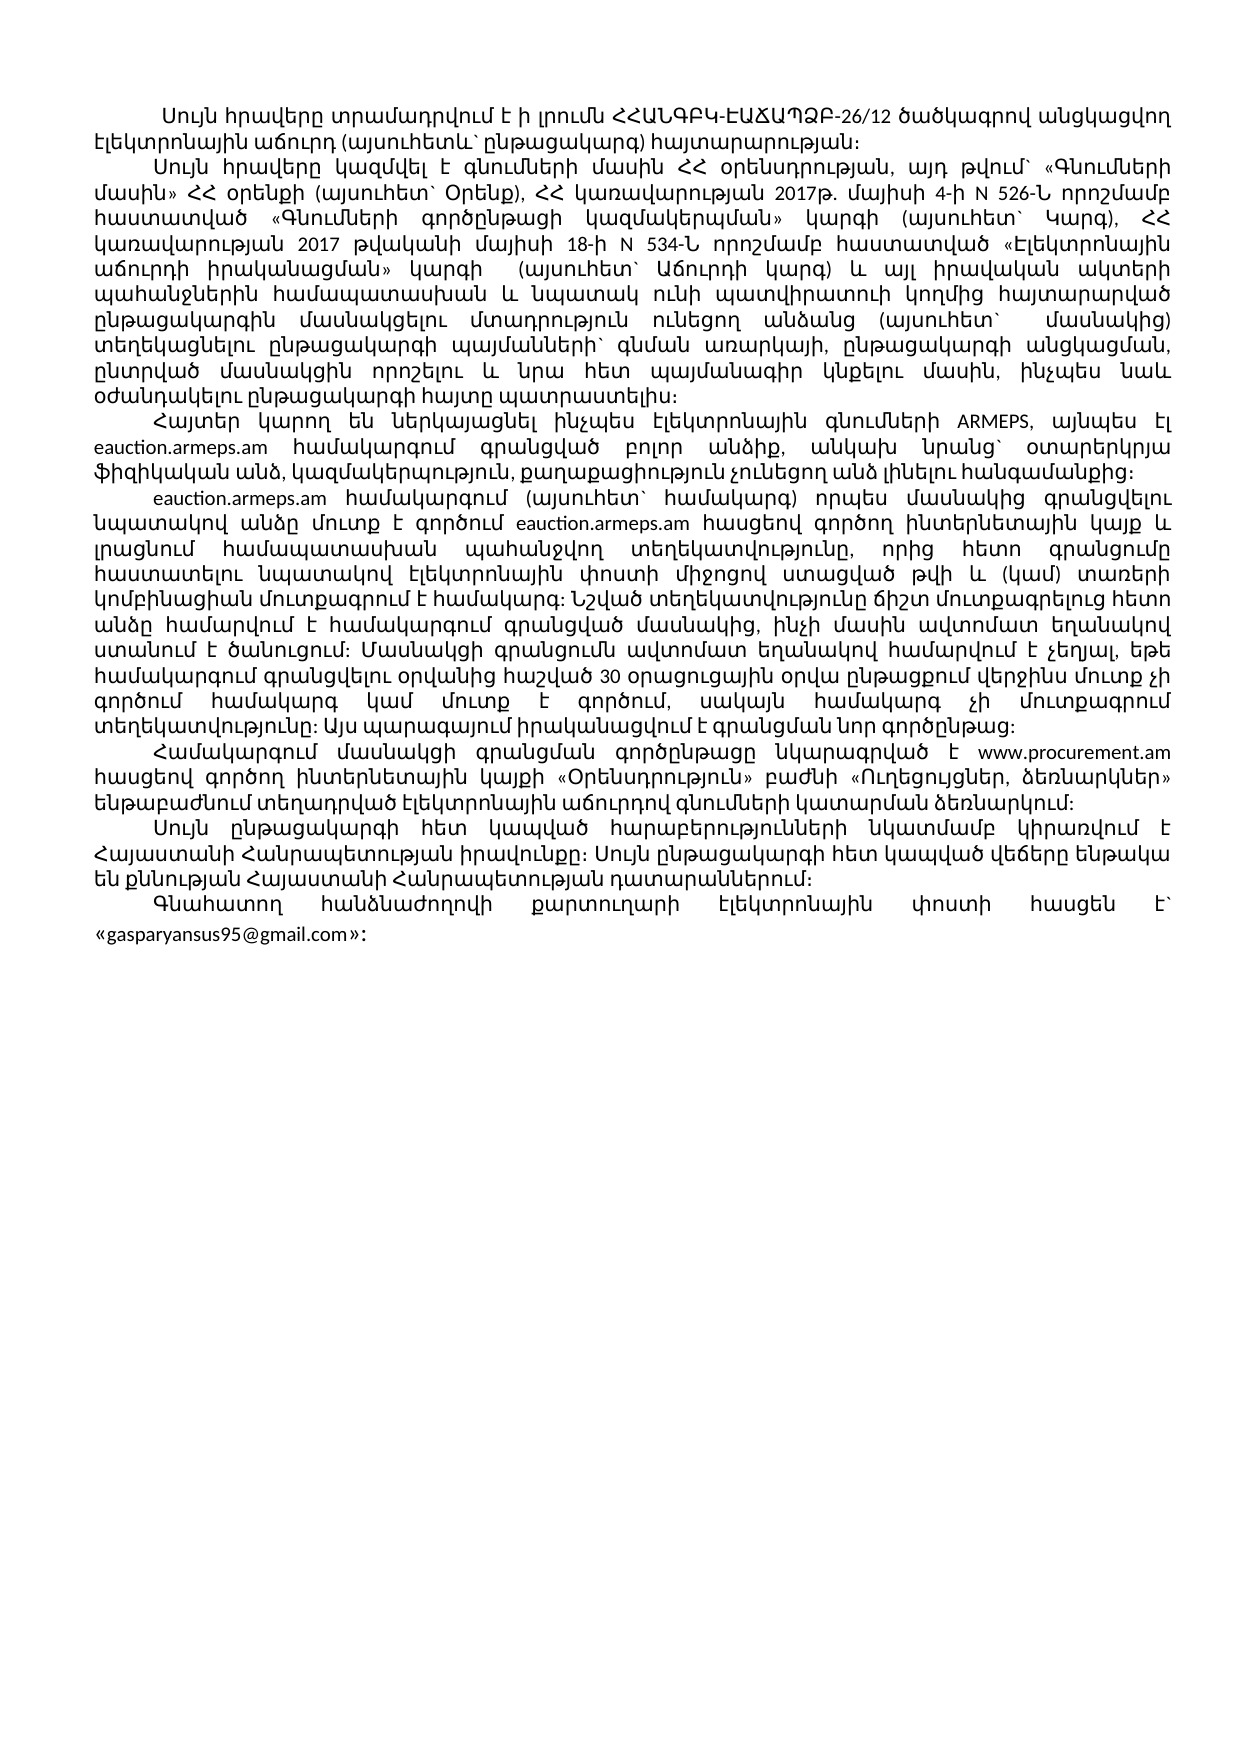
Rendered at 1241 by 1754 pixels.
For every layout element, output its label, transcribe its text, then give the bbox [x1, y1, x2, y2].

text Հայտեր կարող են ներկայացնել ինչպես էլեկտրոնային գնումների ARMEPS, այնպես էլ eauction.armeps.am համակարգում գրանցված բոլոր անձիք, անկախ նրանց` օտարերկրյա ֆիզիկական անձ, կազմակերպություն, քաղաքացիություն չունեցող անձ լինելու հանգամանքից։ [94, 409, 1171, 485]
text Սույն հրավերը կազմվել է գնումների մասին ՀՀ օրենսդրության, այդ թվում` «Գնումների մասին» ՀՀ օրենքի (այսուհետ` Օրենք), ՀՀ կառավարության 2017թ. մայիսի 4-ի N 526-Ն որոշմամբ հաստատված «Գնումների գործընթացի կազմակերպման» կարգի (այսուհետ` Կարգ), ՀՀ կառավարության 2017 թվականի մայիսի 18-ի N 534-Ն որոշմամբ հաստատված «Էլեկտրոնային աճուրդի իրականացման» կարգի (այսուհետ` Աճուրդի կարգ) և այլ իրավական ակտերի պահանջներին համապատասխան և նպատակ ունի պատվիրատուի կողմից հայտարարված ընթացակարգին մասնակցելու մտադրություն ունեցող անձանց (այսուհետ` մասնակից) տեղեկացնելու ընթացակարգի պայմանների` գնման առարկայի, ընթացակարգի անցկացման, ընտրված մասնակցին որոշելու և նրա հետ պայմանագիր կնքելու մասին, ինչպես նաև օժանդակելու ընթացակարգի հայտը պատրաստելիս։ [94, 154, 1171, 409]
text Գնահատող հանձնաժողովի քարտուղարի էլեկտրոնային փոստի հասցեն է` «gasparyansus95@gmail.com»: [94, 892, 1171, 948]
text Սույն հրավերը տրամադրվում է ի լրումն ՀՀԱՆԳԲԿ-ԷԱՃԱՊՁԲ-26/12 ծածկագրով անցկացվող էլեկտրոնային աճուրդ (այսուհետև` ընթացակարգ) հայտարարության։ [94, 104, 1171, 154]
text Համակարգում մասնակցի գրանցման գործընթացը նկարագրված է www.procurement.am հասցեով գործող ինտերնետային կայքի «Օրենսդրություն» բաժնի «Ուղեցույցներ, ձեռնարկներ» ենթաբաժնում տեղադրված էլեկտրոնային աճուրդով գնումների կատարման ձեռնարկում: [94, 739, 1171, 815]
text eauction.armeps.am համակարգում (այսուհետ` համակարգ) որպես մասնակից գրանցվելու նպատակով անձը մուտք է գործում eauction.armeps.am հասցեով գործող ինտերնետային կայք և լրացնում համապատասխան պահանջվող տեղեկատվությունը, որից հետո գրանցումը հաստատելու նպատակով էլեկտրոնային փոստի միջոցով ստացված թվի և (կամ) տառերի կոմբինացիան մուտքագրում է համակարգ: Նշված տեղեկատվությունը ճիշտ մուտքագրելուց հետո անձը համարվում է համակարգում գրանցված մասնակից, ինչի մասին ավտոմատ եղանակով ստանում է ծանուցում: Մասնակցի գրանցումն ավտոմատ եղանակով համարվում է չեղյալ, եթե համակարգում գրանցվելու օրվանից հաշված 30 օրացուցային օրվա ընթացքում վերջինս մուտք չի գործում համակարգ կամ մուտք է գործում, սակայն համակարգ չի մուտքագրում տեղեկատվությունը: Այս պարագայում իրականացվում է գրանցման նոր գործընթաց: [94, 485, 1171, 739]
text Սույն ընթացակարգի հետ կապված հարաբերությունների նկատմամբ կիրառվում է Հայաստանի Հանրապետության իրավունքը։ Սույն ընթացակարգի հետ կապված վեճերը ենթակա են քննության Հայաստանի Հանրապետության դատարաններում։ [94, 815, 1171, 892]
